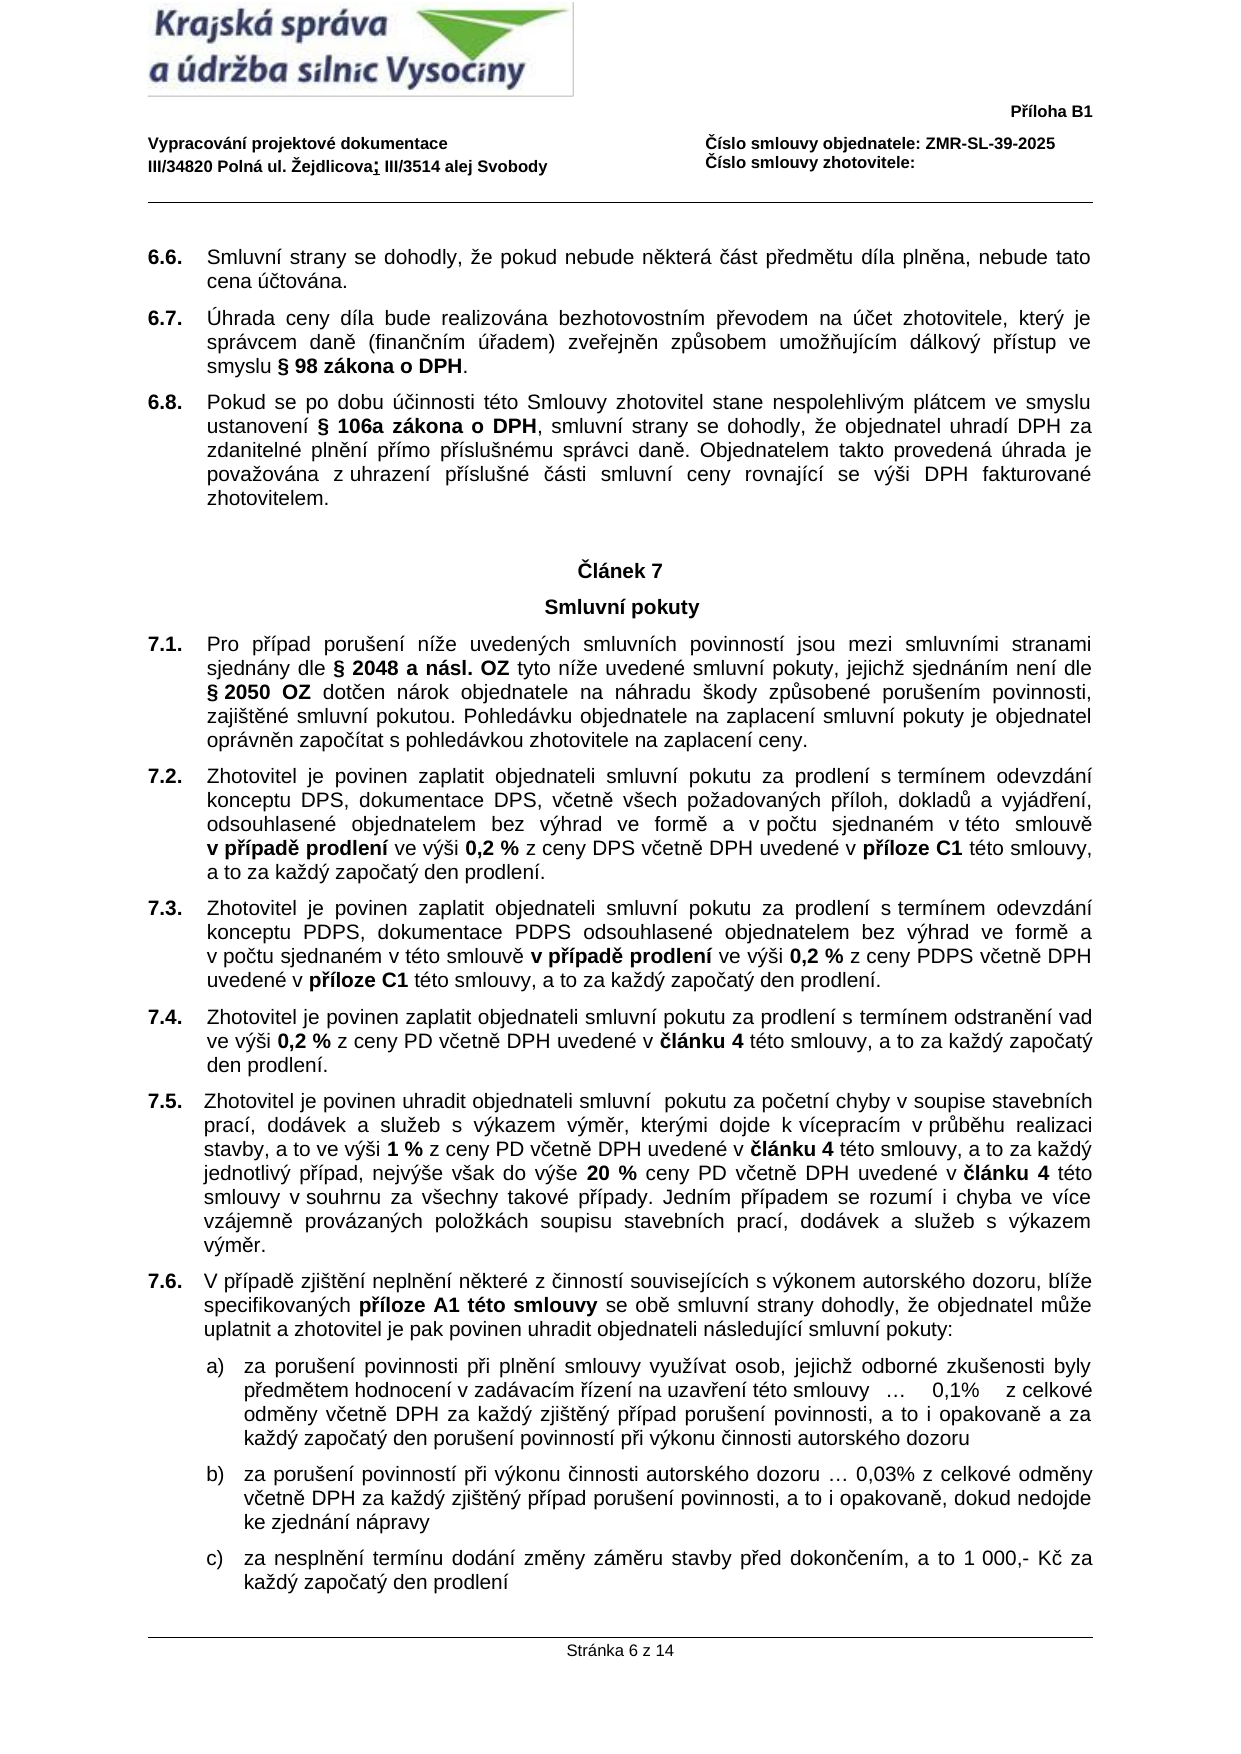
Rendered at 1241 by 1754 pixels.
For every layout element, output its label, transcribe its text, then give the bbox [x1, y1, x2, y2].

list za porušení povinnosti při plnění smlouvy využívat osob, jejichž odborné zkušenosti byly předmětem hodnocení v zadávacím řízení na uzavření této smlouvy … 0,1% z celkové odměny včetně DPH za každý zjištěný případ porušení povinnosti, a to i opakovaně a za každý započatý den porušení povinností při výkonu činnosti autorského dozoru [206, 1353, 1093, 1449]
picture [147, 2, 574, 98]
list Smluvní strany se dohodly, že pokud nebude některá část předmětu díla plněna, nebude tato cena účtována. [148, 245, 1093, 293]
list za porušení povinností při výkonu činnosti autorského dozoru … 0,03% z celkové odměny včetně DPH za každý zjištěný případ porušení povinnosti, a to i opakovaně, dokud nedojde ke zjednání nápravy [206, 1462, 1093, 1534]
list Pokud se po dobu účinnosti této Smlouvy zhotovitel stane nespolehlivým plátcem ve smyslu ustanovení § 106a zákona o DPH, smluvní strany se dohodly, že objednatel uhradí DPH za zdanitelné plnění přímo příslušnému správci daně. Objednatelem takto provedená úhrada je považována z uhrazení příslušné části smluvní ceny rovnající se výši DPH fakturované zhotovitelem. [148, 390, 1093, 510]
list Zhotovitel je povinen zaplatit objednateli smluvní pokutu za prodlení s termínem odevzdání konceptu PDPS, dokumentace PDPS odsouhlasené objednatelem bez výhrad ve formě a v počtu sjednaném v této smlouvě v případě prodlení ve výši 0,2 % z ceny PDPS včetně DPH uvedené v příloze C1 této smlouvy, a to za každý započatý den prodlení. [148, 896, 1093, 992]
list Zhotovitel je povinen zaplatit objednateli smluvní pokutu za prodlení s termínem odstranění vad ve výši 0,2 % z ceny PD včetně DPH uvedené v článku 4 této smlouvy, a to za každý započatý den prodlení. [148, 1004, 1093, 1076]
list Článek 7 [148, 559, 1093, 583]
list za nesplnění termínu dodání změny záměru stavby před dokončením, a to 1 000,- Kč za každý započatý den prodlení [206, 1546, 1093, 1594]
list Zhotovitel je povinen uhradit objednateli smluvní pokutu za početní chyby v soupise stavebních prací, dodávek a služeb s výkazem výměr, kterými dojde k vícepracím v průběhu realizaci stavby, a to ve výši 1 % z ceny PD včetně DPH uvedené v článku 4 této smlouvy, a to za každý jednotlivý případ, nejvýše však do výše 20 % ceny PD včetně DPH uvedené v článku 4 této smlouvy v souhrnu za všechny takové případy. Jedním případem se rozumí i chyba ve více vzájemně provázaných položkách soupisu stavebních prací, dodávek a služeb s výkazem výměr. [148, 1089, 1093, 1257]
list Smluvní pokuty [148, 595, 1096, 619]
list V případě zjištění neplnění některé z činností souvisejících s výkonem autorského dozoru, blíže specifikovaných příloze A1 této smlouvy se obě smluvní strany dohodly, že objednatel může uplatnit a zhotovitel je pak povinen uhradit objednateli následující smluvní pokuty: [148, 1269, 1093, 1341]
list Pro případ porušení níže uvedených smluvních povinností jsou mezi smluvními stranami sjednány dle § 2048 a násl. OZ tyto níže uvedené smluvní pokuty, jejichž sjednáním není dle § 2050 OZ dotčen nárok objednatele na náhradu škody způsobené porušením povinnosti, zajištěné smluvní pokutou. Pohledávku objednatele na zaplacení smluvní pokuty je objednatel oprávněn započítat s pohledávkou zhotovitele na zaplacení ceny. [148, 632, 1093, 751]
list Úhrada ceny díla bude realizována bezhotovostním převodem na účet zhotovitele, který je správcem daně (finančním úřadem) zveřejněn způsobem umožňujícím dálkový přístup ve smyslu § 98 zákona o DPH. [148, 306, 1093, 377]
list Zhotovitel je povinen zaplatit objednateli smluvní pokutu za prodlení s termínem odevzdání konceptu DPS, dokumentace DPS, včetně všech požadovaných příloh, dokladů a vyjádření, odsouhlasené objednatelem bez výhrad ve formě a v počtu sjednaném v této smlouvě v případě prodlení ve výši 0,2 % z ceny DPS včetně DPH uvedené v příloze C1 této smlouvy, a to za každý započatý den prodlení. [148, 764, 1093, 884]
